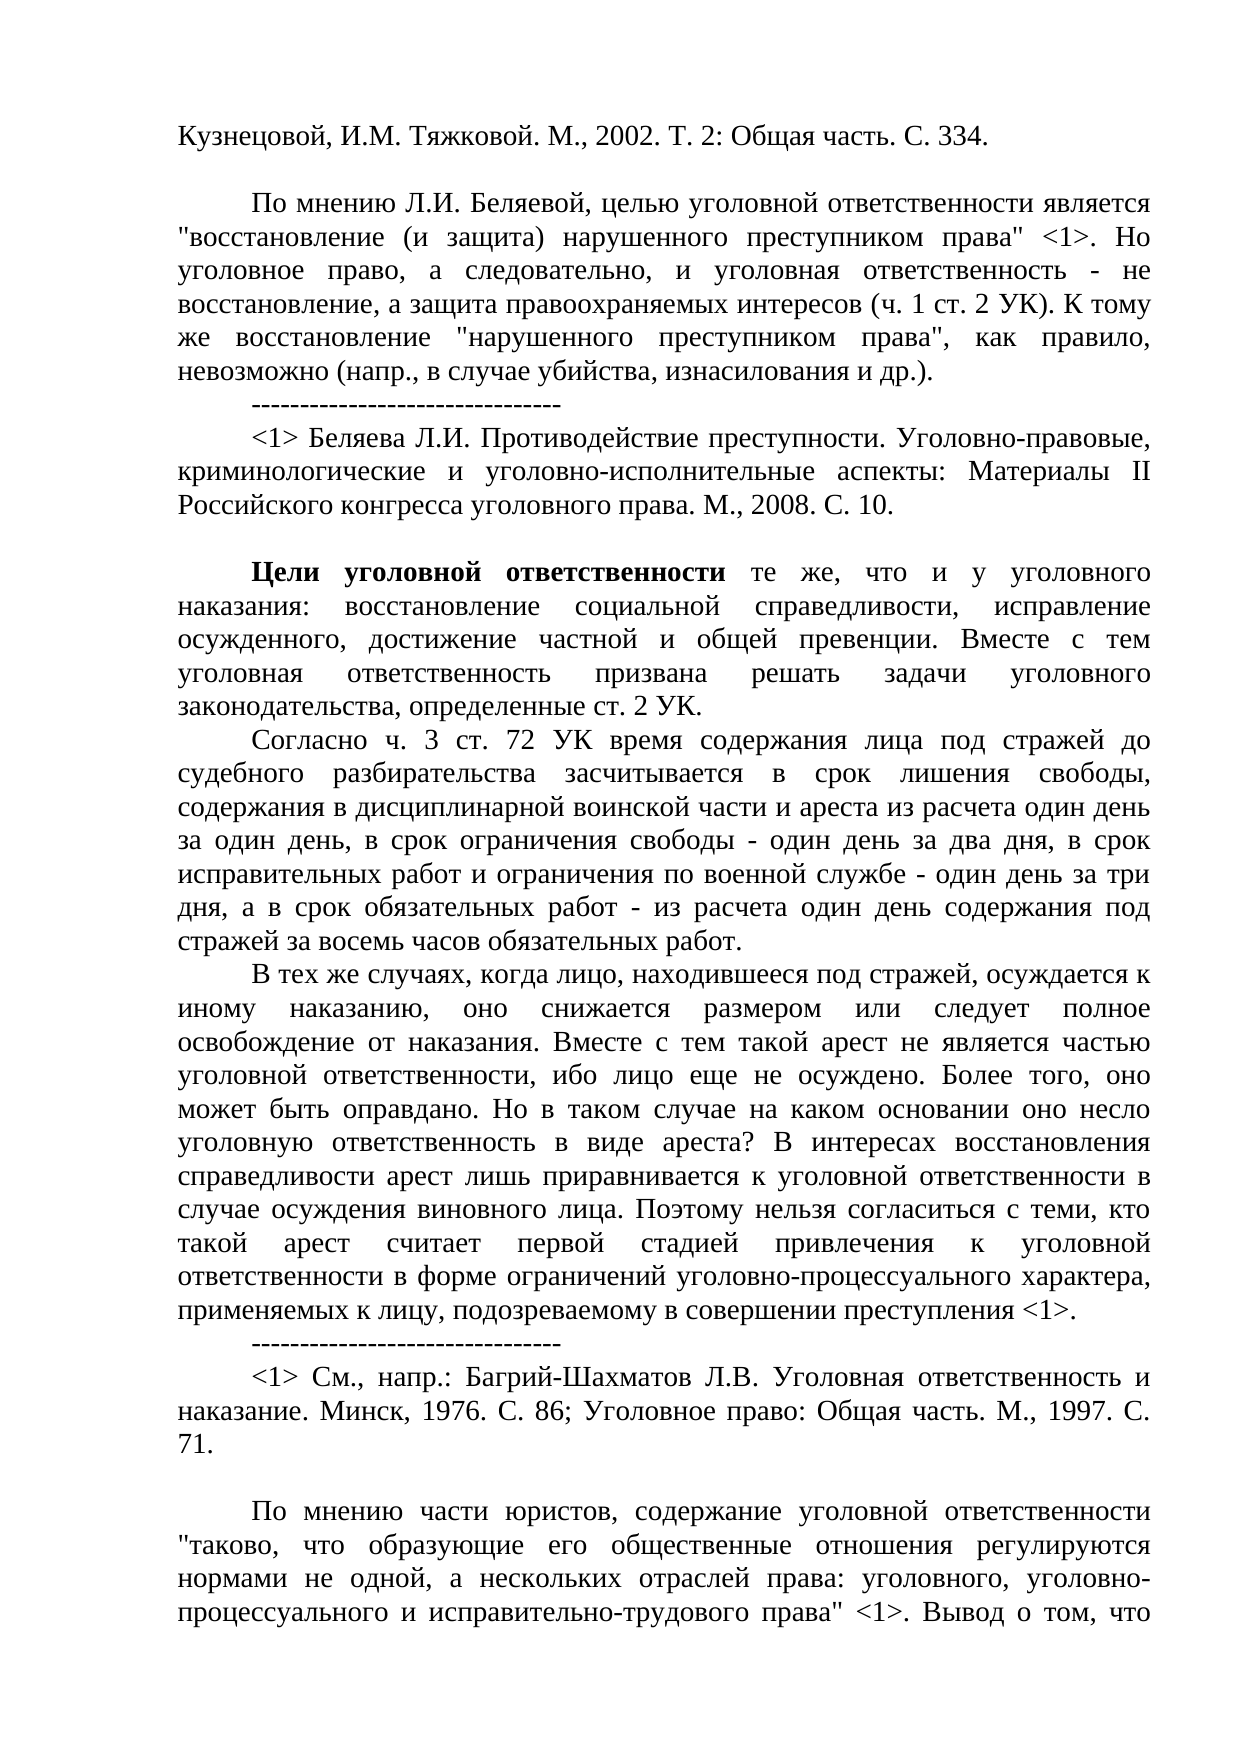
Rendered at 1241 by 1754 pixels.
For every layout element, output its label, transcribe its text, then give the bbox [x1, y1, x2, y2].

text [177, 1493, 1152, 1627]
text <1> См., напр.: Багрий-Шахматов Л.В. Уголовная ответственность и наказание. Минск, 1976. С. 86; Уголовное право: Общая часть. М., 1997. С. 71. [177, 1359, 1152, 1460]
text Согласно ч. 3 ст. 72 УК время содержания лица под стражей до судебного разбирательства засчитывается в срок лишения свободы, содержания в дисциплинарной воинской части и ареста из расчета один день за один день, в срок ограничения свободы - один день за два дня, в срок исправительных работ и ограничения по военной службе - один день за три дня, а в срок обязательных работ - из расчета один день содержания под стражей за восемь часов обязательных работ. [177, 722, 1152, 957]
text <1> Беляева Л.И. Противодействие преступности. Уголовно-правовые, криминологические и уголовно-исполнительные аспекты: Материалы II Российского конгресса уголовного права. М., 2008. С. 10. [177, 420, 1152, 521]
text -------------------------------- [177, 1326, 1152, 1359]
text -------------------------------- [177, 386, 1152, 420]
text По мнению Л.И. Беляевой, целью уголовной ответственности является "восстановление (и защита) нарушенного преступником права" <1>. Но уголовное право, а следовательно, и уголовная ответственность - не восстановление, а защита правоохраняемых интересов (ч. 1 ст. 2 УК). К тому же восстановление "нарушенного преступником права", как правило, невозможно (напр., в случае убийства, изнасилования и др.). [177, 185, 1152, 386]
text Цели уголовной ответственности те же, что и у уголовного наказания: восстановление социальной справедливости, исправление осужденного, достижение частной и общей превенции. Вместе с тем уголовная ответственность призвана решать задачи уголовного законодательства, определенные ст. 2 УК. [177, 554, 1152, 722]
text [177, 118, 1152, 152]
text В тех же случаях, когда лицо, находившееся под стражей, осуждается к иному наказанию, оно снижается размером или следует полное освобождение от наказания. Вместе с тем такой арест не является частью уголовной ответственности, ибо лицо еще не осуждено. Более того, оно может быть оправдано. Но в таком случае на каком основании оно несло уголовную ответственность в виде ареста? В интересах восстановления справедливости арест лишь приравнивается к уголовной ответственности в случае осуждения виновного лица. Поэтому нельзя согласиться с теми, кто такой арест считает первой стадией привлечения к уголовной ответственности в форме ограничений уголовно-процессуального характера, применяемых к лицу, подозреваемому в совершении преступления <1>. [177, 957, 1152, 1326]
